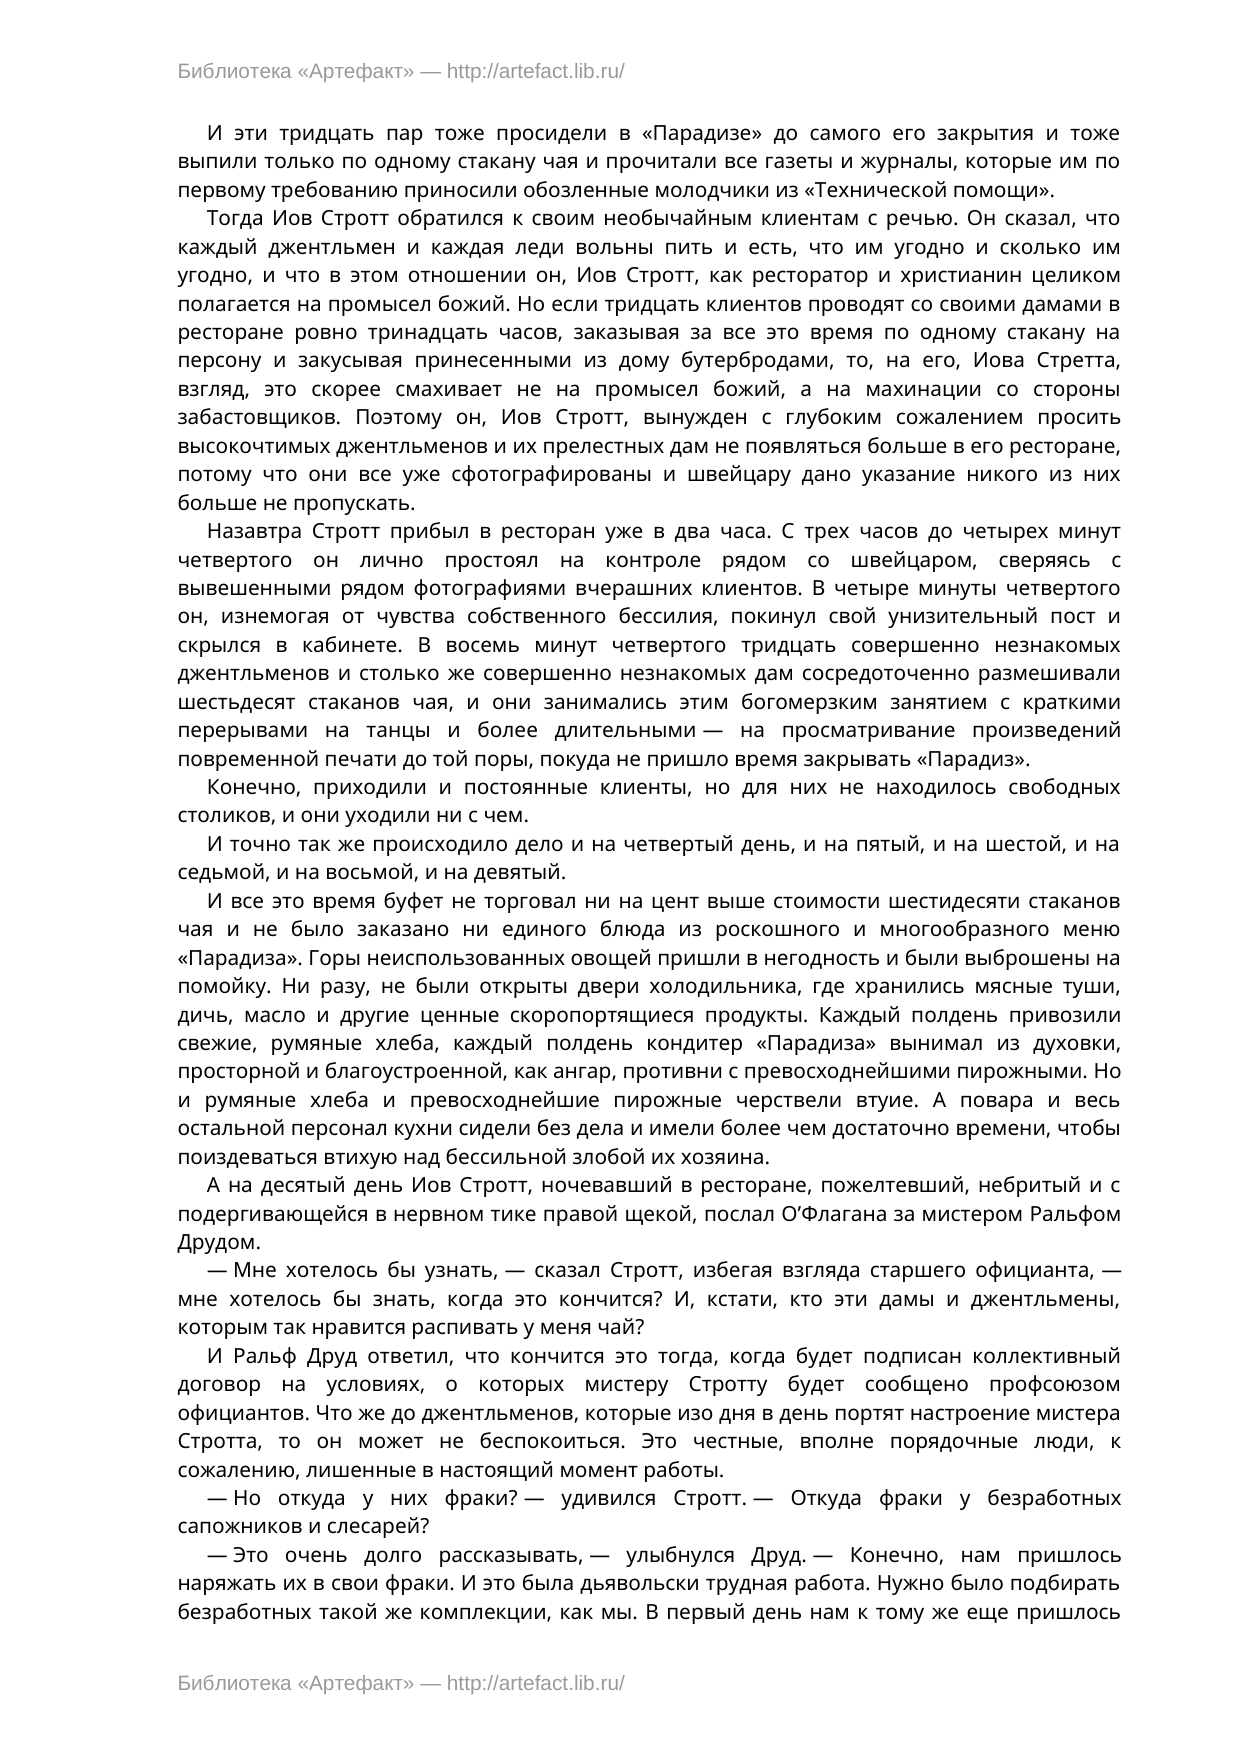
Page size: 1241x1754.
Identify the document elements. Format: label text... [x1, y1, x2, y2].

text Назавтра Стротт прибыл в ресторан уже в два часа. С трех часов до четырех минут четвертого он лично простоял на контроле рядом со швейцаром, сверяясь с вывешенными рядом фотографиями вчерашних клиентов. В четыре минуты четвертого он, изнемогая от чувства собственного бессилия, покинул свой унизительный пост и скрылся в кабинете. В восемь минут четвертого тридцать совершенно незнакомых джентльменов и столько же совершенно незнакомых дам сосредоточенно размешивали шестьдесят стаканов чая, и они занимались этим богомерзким занятием с краткими перерывами на танцы и более длительными — на просматривание произведений повременной печати до той поры, покуда не пришло время закрывать «Парадиз». [177, 516, 1122, 772]
text А на десятый день Иов Стротт, ночевавший в ресторане, пожелтевший, небритый и с подергивающейся в нервном тике правой щекой, послал О’Флагана за мистером Ральфом Друдом. [177, 1170, 1122, 1256]
text — Мне хотелось бы узнать, — сказал Стротт, избегая взгляда старшего официанта, — мне хотелось бы знать, когда это кончится? И, кстати, кто эти дамы и джентльмены, которым так нравится распивать у меня чай? [177, 1256, 1122, 1341]
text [177, 1540, 1122, 1625]
text — Но откуда у них фраки? — удивился Стротт. — Откуда фраки у безработных сапожников и слесарей? [177, 1483, 1122, 1540]
text Конечно, приходили и постоянные клиенты, но для них не находилось свободных столиков, и они уходили ни с чем. [177, 772, 1122, 829]
text Тогда Иов Стротт обратился к своим необычайным клиентам с речью. Он сказал, что каждый джентльмен и каждая леди вольны пить и есть, что им угодно и сколько им угодно, и что в этом отношении он, Иов Стротт, как ресторатор и христианин целиком полагается на промысел божий. Но если тридцать клиентов проводят со своими дамами в ресторане ровно тринадцать часов, заказывая за все это время по одному стакану на персону и закусывая принесенными из дому бутербродами, то, на его, Иова Стретта, взгляд, это скорее смахивает не на промысел божий, а на махинации со стороны забастовщиков. Поэтому он, Иов Стротт, вынужден с глубоким сожалением просить высокочтимых джентльменов и их прелестных дам не появляться больше в его ресторане, потому что они все уже сфотографированы и швейцару дано указание никого из них больше не пропускать. [177, 203, 1122, 516]
text И Ральф Друд ответил, что кончится это тогда, когда будет подписан коллективный договор на условиях, о которых мистеру Стротту будет сообщено профсоюзом официантов. Что же до джентльменов, которые изо дня в день портят настроение мистера Стротта, то он может не беспокоиться. Это честные, вполне порядочные люди, к сожалению, лишенные в настоящий момент работы. [177, 1341, 1122, 1483]
text И все это время буфет не торговал ни на цент выше стоимости шестидесяти стаканов чая и не было заказано ни единого блюда из роскошного и многообразного меню «Парадиза». Горы неиспользованных овощей пришли в негодность и были выброшены на помойку. Ни разу, не были открыты двери холодильника, где хранились мясные туши, дичь, масло и другие ценные скоропортящиеся продукты. Каждый полдень привозили свежие, румяные хлеба, каждый полдень кондитер «Парадиза» вынимал из духовки, просторной и благоустроенной, как ангар, противни с превосходнейшими пирожными. Но и румяные хлеба и превосходнейшие пирожные черствели втуие. А повара и весь остальной персонал кухни сидели без дела и имели более чем достаточно времени, чтобы поиздеваться втихую над бессильной злобой их хозяина. [177, 886, 1122, 1170]
text И эти тридцать пар тоже просидели в «Парадизе» до самого его закрытия и тоже выпили только по одному стакану чая и прочитали все газеты и журналы, которые им по первому требованию приносили обозленные молодчики из «Технической помощи». [177, 118, 1122, 203]
text И точно так же происходило дело и на четвертый день, и на пятый, и на шестой, и на седьмой, и на восьмой, и на девятый. [177, 829, 1122, 886]
